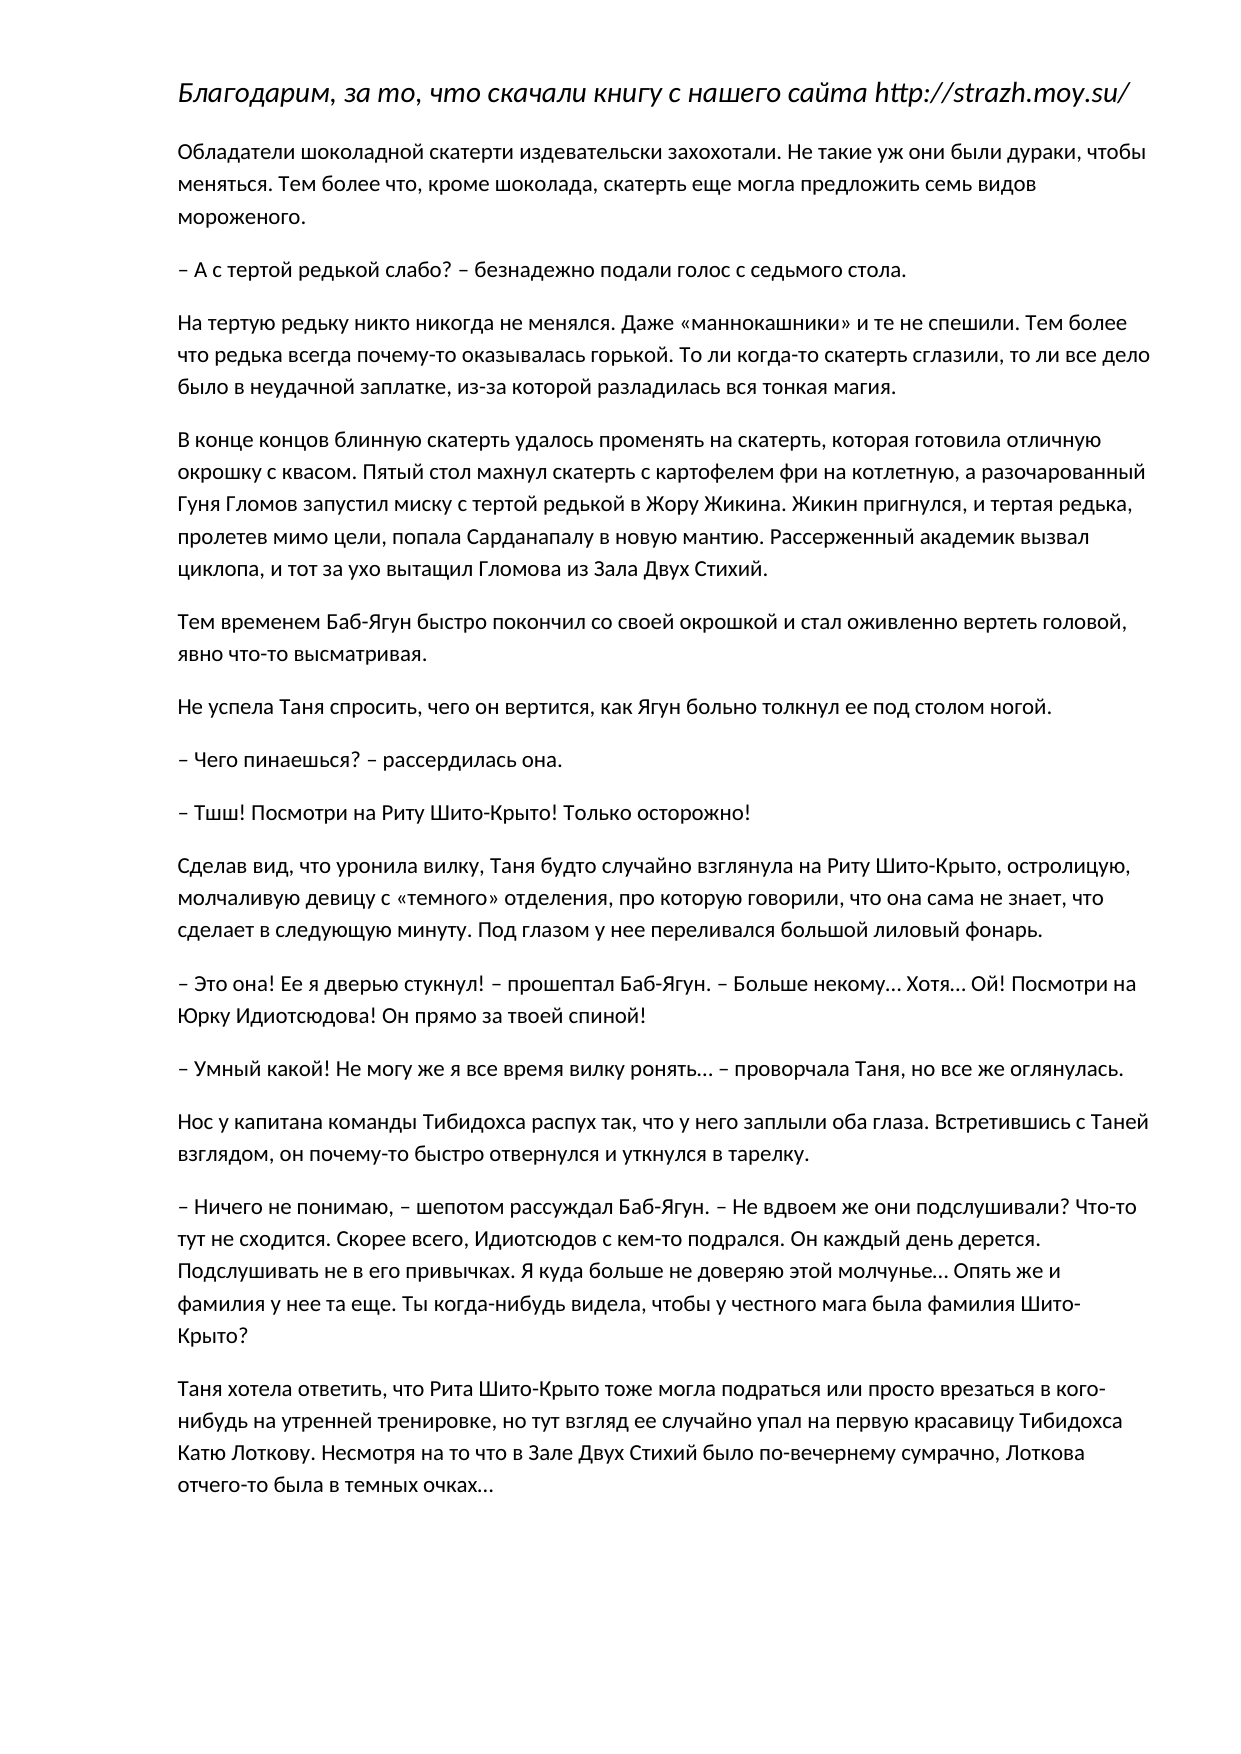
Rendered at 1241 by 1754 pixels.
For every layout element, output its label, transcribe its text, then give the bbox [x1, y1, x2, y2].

text – Это она! Ее я дверью стукнул! – прошептал Баб-Ягун. – Больше некому… Хотя… Ой! Посмотри на Юрку Идиотсюдова! Он прямо за твоей спиной! [177, 969, 1152, 1029]
text Тем временем Баб-Ягун быстро покончил со своей окрошкой и стал оживленно вертеть головой, явно что-то высматривая. [177, 607, 1152, 667]
text – Тшш! Посмотри на Риту Шито-Крыто! Только осторожно! [177, 798, 1152, 826]
text Таня хотела ответить, что Рита Шито-Крыто тоже могла подраться или просто врезаться в кого-нибудь на утренней тренировке, но тут взгляд ее случайно упал на первую красавицу Тибидохса Катю Лоткову. Несмотря на то что в Зале Двух Стихий было по-вечернему сумрачно, Лоткова отчего-то была в темных очках… [177, 1374, 1152, 1498]
text Нос у капитана команды Тибидохса распух так, что у него заплыли оба глаза. Встретившись с Таней взглядом, он почему-то быстро отвернулся и уткнулся в тарелку. [177, 1107, 1152, 1167]
text Обладатели шоколадной скатерти издевательски захохотали. Не такие уж они были дураки, чтобы меняться. Тем более что, кроме шоколада, скатерть еще могла предложить семь видов мороженого. [177, 137, 1152, 230]
text – А с тертой редькой слабо? – безнадежно подали голос с седьмого стола. [177, 255, 1152, 283]
text – Чего пинаешься? – рассердилась она. [177, 745, 1152, 773]
text – Умный какой! Не могу же я все время вилку ронять… – проворчала Таня, но все же оглянулась. [177, 1054, 1152, 1082]
text – Ничего не понимаю, – шепотом рассуждал Баб-Ягун. – Не вдвоем же они подслушивали? Что-то тут не сходится. Скорее всего, Идиотсюдов с кем-то подрался. Он каждый день дерется. Подслушивать не в его привычках. Я куда больше не доверяю этой молчунье… Опять же и фамилия у нее та еще. Ты когда-нибудь видела, чтобы у честного мага была фамилия Шито-Крыто? [177, 1192, 1152, 1349]
text На тертую редьку никто никогда не менялся. Даже «маннокашники» и те не спешили. Тем более что редька всегда почему-то оказывалась горькой. То ли когда-то скатерть сглазили, то ли все дело было в неудачной заплатке, из-за которой разладилась вся тонкая магия. [177, 308, 1152, 400]
text Сделав вид, что уронила вилку, Таня будто случайно взглянула на Риту Шито-Крыто, остролицую, молчаливую девицу с «темного» отделения, про которую говорили, что она сама не знает, что сделает в следующую минуту. Под глазом у нее переливался большой лиловый фонарь. [177, 851, 1152, 944]
text Не успела Таня спросить, чего он вертится, как Ягун больно толкнул ее под столом ногой. [177, 692, 1152, 720]
text В конце концов блинную скатерть удалось променять на скатерть, которая готовила отличную окрошку с квасом. Пятый стол махнул скатерть с картофелем фри на котлетную, а разочарованный Гуня Гломов запустил миску с тертой редькой в Жору Жикина. Жикин пригнулся, и тертая редька, пролетев мимо цели, попала Сарданапалу в новую мантию. Рассерженный академик вызвал циклопа, и тот за ухо вытащил Гломова из Зала Двух Стихий. [177, 425, 1152, 582]
